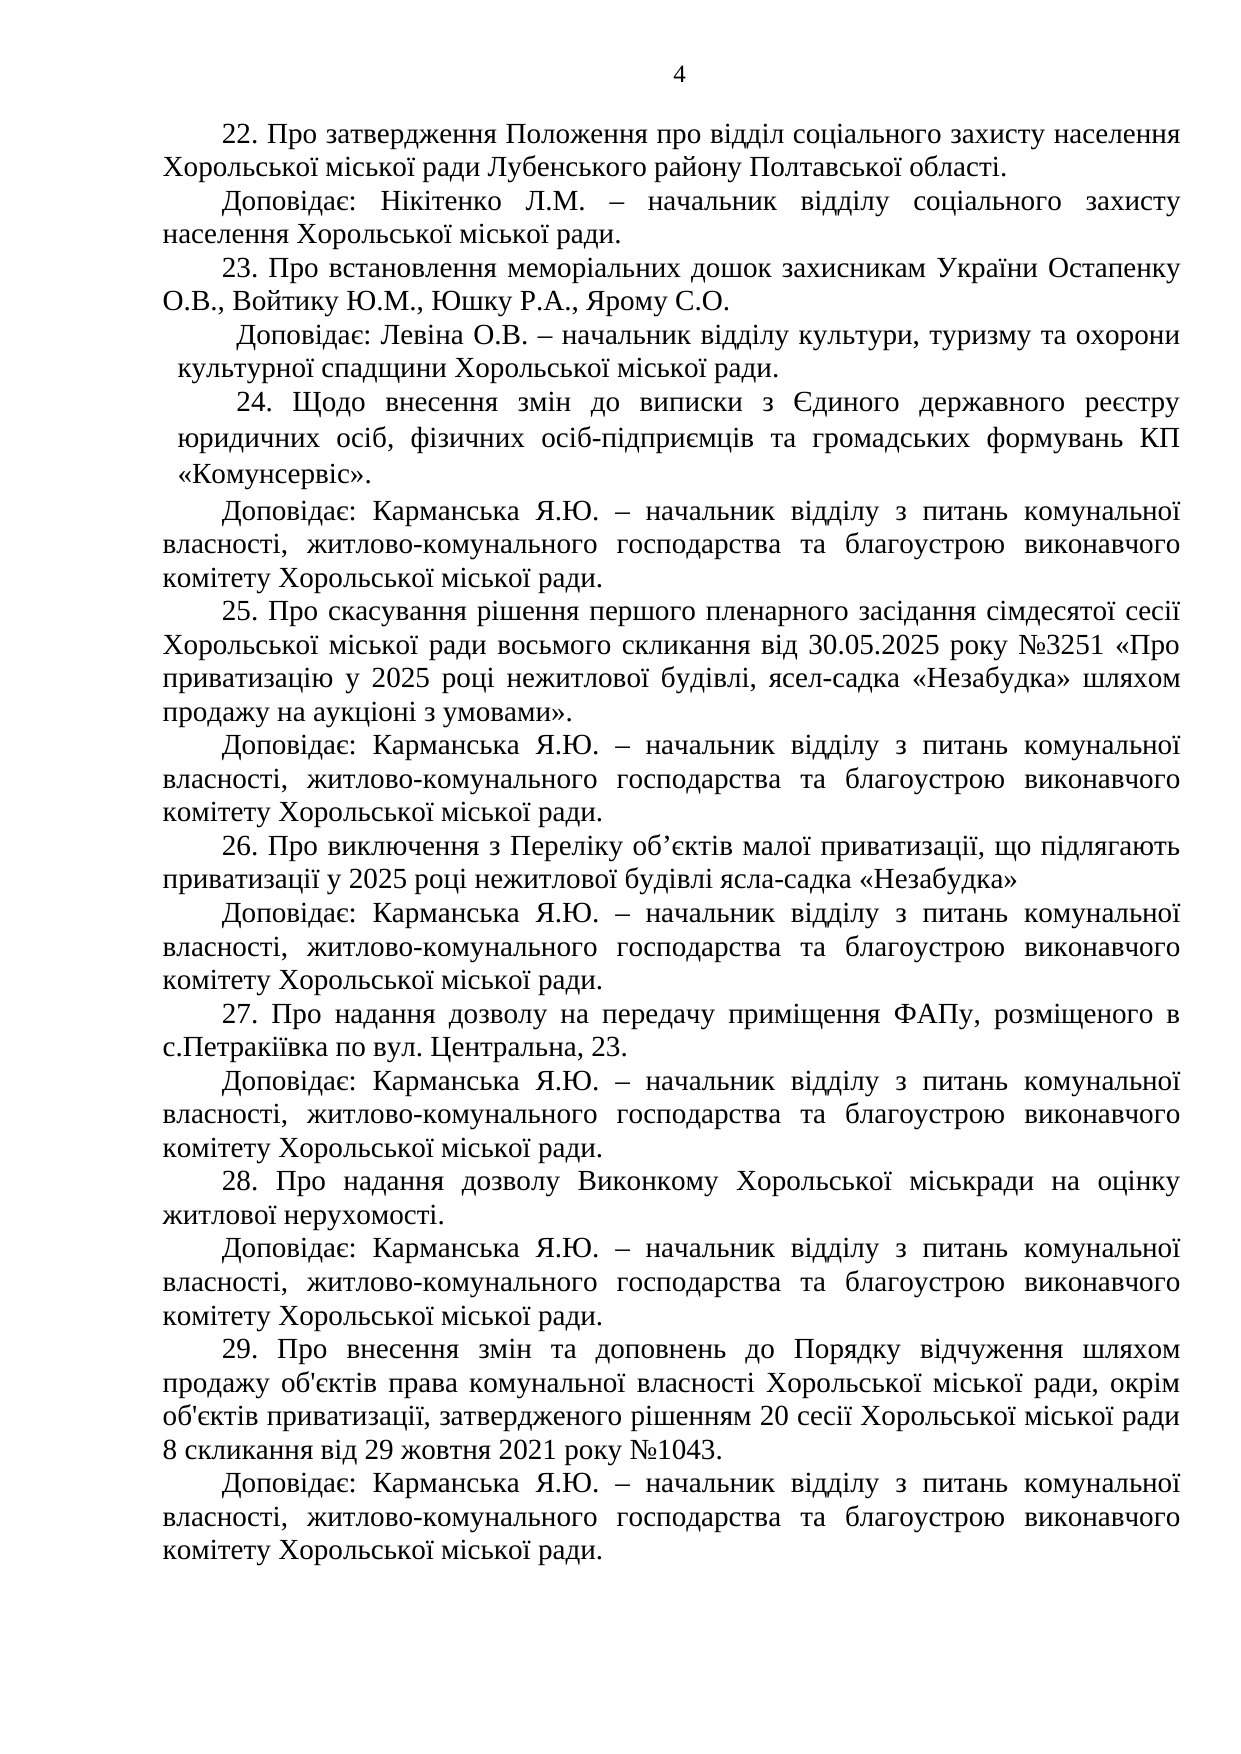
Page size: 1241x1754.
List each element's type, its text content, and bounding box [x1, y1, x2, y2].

text 26. Про виключення з Переліку об’єктів малої приватизації, що підлягають приватизації у 2025 році нежитлової будівлі ясла-садка «Незабудка» [162, 828, 1181, 895]
text Доповідає: Нікітенко Л.М. – начальник відділу соціального захисту населення Хорольської міської ради. [162, 183, 1181, 250]
text 29. Про внесення змін та доповнень до Порядку відчуження шляхом продажу об'єктів права комунальної власності Хорольської міської ради, окрім об'єктів приватизації, затвердженого рішенням 20 сесії Хорольської міської ради 8 скликання від 29 жовтня 2021 року №1043. [162, 1331, 1181, 1465]
list Доповідає: Карманська Я.Ю. – начальник відділу з питань комунальної власності, житлово-комунального господарства та благоустрою виконавчого комітету Хорольської міської ради. [162, 895, 1181, 996]
list Доповідає: Карманська Я.Ю. – начальник відділу з питань комунальної власності, житлово-комунального господарства та благоустрою виконавчого комітету Хорольської міської ради. [162, 1231, 1181, 1331]
text 23. Про встановлення меморіальних дошок захисникам України Остапенку О.В., Войтику Ю.М., Юшку Р.А., Ярому С.О. [162, 250, 1181, 317]
text 28. Про надання дозволу Виконкому Хорольської міськради на оцінку житлової нерухомості. [162, 1163, 1181, 1231]
list Доповідає: Карманська Я.Ю. – начальник відділу з питань комунальної власності, житлово-комунального господарства та благоустрою виконавчого комітету Хорольської міської ради. [162, 727, 1181, 828]
text 25. Про скасування рішення першого пленарного засідання сімдесятої сесії Хорольської міської ради восьмого скликання від 30.05.2025 року №3251 «Про приватизацію у 2025 році нежитлової будівлі, ясел-садка «Незабудка» шляхом продажу на аукціоні з умовами». [162, 593, 1181, 727]
subtitle 24. Щодо внесення змін до виписки з Єдиного державного реєстру юридичних осіб, фізичних осіб-підприємців та громадських формувань КП «Комунсервіс». [177, 384, 1181, 490]
text Доповідає: Левіна О.В. – начальник відділу культури, туризму та охорони культурної спадщини Хорольської міської ради. [177, 317, 1181, 384]
text 22. Про затвердження Положення про відділ соціального захисту населення Хорольської міської ради Лубенського району Полтавської області. [162, 116, 1181, 183]
text 27. Про надання дозволу на передачу приміщення ФАПу, розміщеного в с.Петракіївка по вул. Центральна, 23. [162, 996, 1181, 1063]
